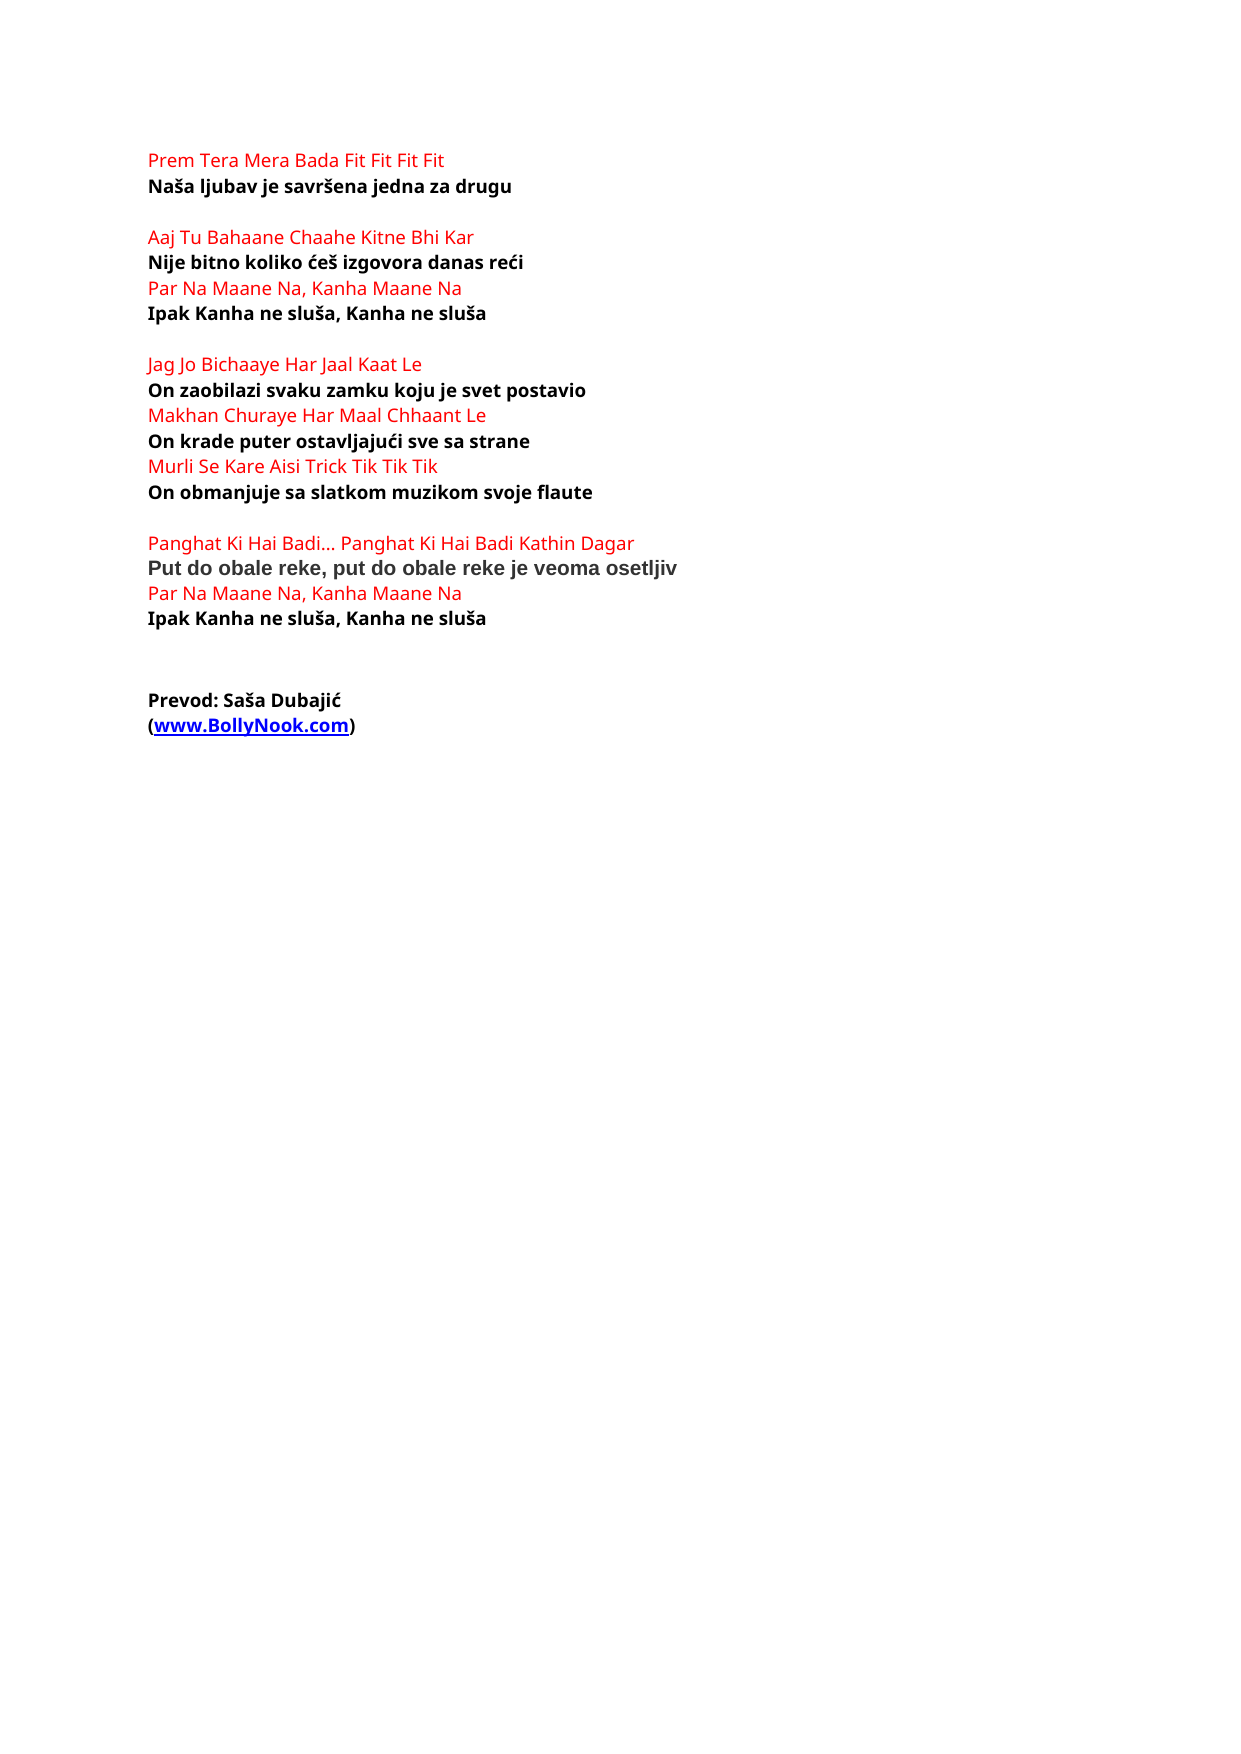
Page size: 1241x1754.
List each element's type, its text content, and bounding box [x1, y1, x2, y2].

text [148, 148, 1093, 661]
text Prevod: Saša Dubajić [148, 687, 1093, 712]
text (www.BollyNook.com) [148, 712, 1093, 738]
